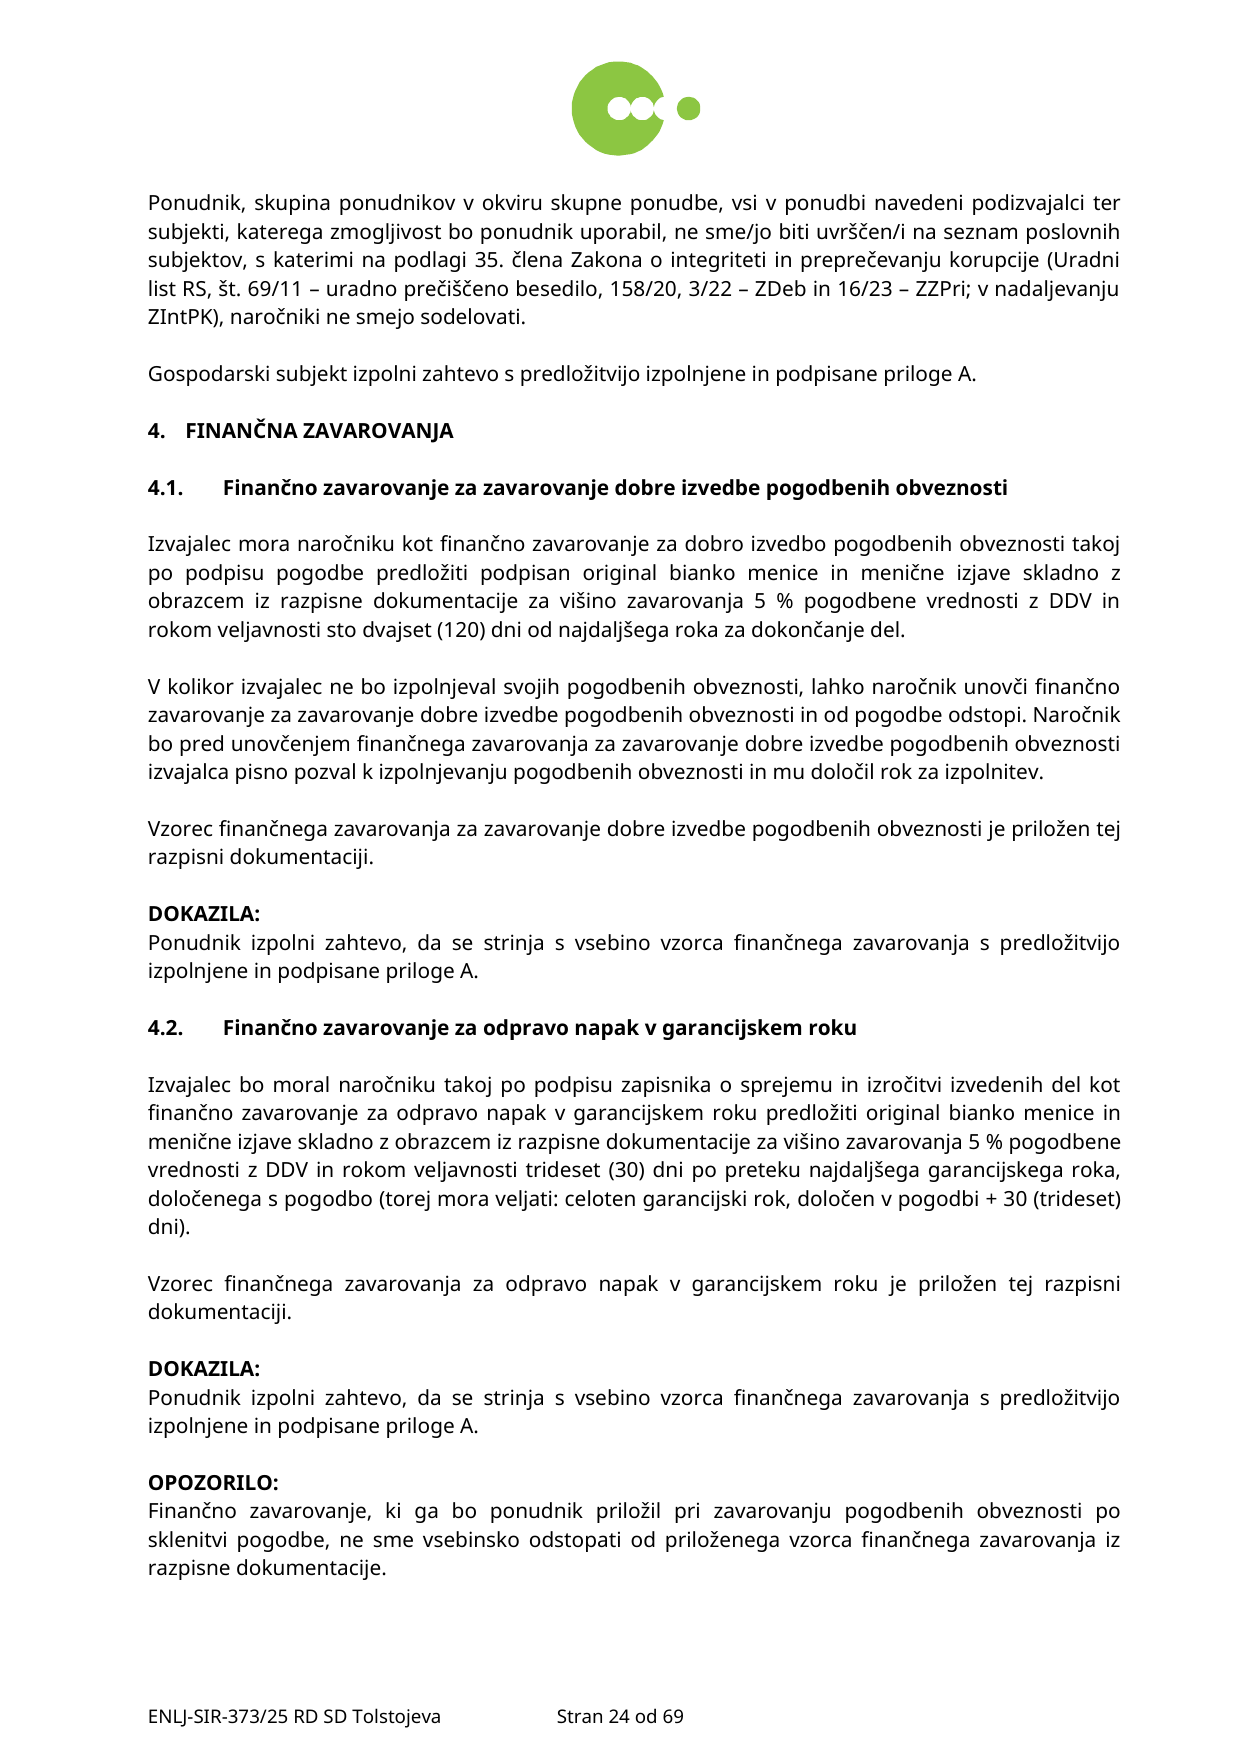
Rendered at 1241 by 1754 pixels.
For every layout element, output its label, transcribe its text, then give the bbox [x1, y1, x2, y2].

text Izvajalec bo moral naročniku takoj po podpisu zapisnika o sprejemu in izročitvi izvedenih del kot finančno zavarovanje za odpravo napak v garancijskem roku predložiti original bianko menice in menične izjave skladno z obrazcem iz razpisne dokumentacije za višino zavarovanja 5 % pogodbene vrednosti z DDV in rokom veljavnosti trideset (30) dni po preteku najdaljšega garancijskega roka, določenega s pogodbo (torej mora veljati: celoten garancijski rok, določen v pogodbi + 30 (trideset) dni). [148, 1070, 1122, 1241]
text Ponudnik izpolni zahtevo, da se strinja s vsebino vzorca finančnega zavarovanja s predložitvijo izpolnjene in podpisane priloge A. [148, 928, 1122, 984]
list Finančno zavarovanje za zavarovanje dobre izvedbe pogodbenih obveznosti [148, 473, 1122, 501]
text Ponudnik izpolni zahtevo, da se strinja s vsebino vzorca finančnega zavarovanja s predložitvijo izpolnjene in podpisane priloge A. [148, 1383, 1122, 1439]
list Finančno zavarovanje za odpravo napak v garancijskem roku [148, 1013, 1122, 1041]
text Vzorec finančnega zavarovanja za zavarovanje dobre izvedbe pogodbenih obveznosti je priložen tej razpisni dokumentaciji. [148, 814, 1122, 871]
text DOKAZILA: [148, 1354, 1122, 1383]
list FINANČNA ZAVAROVANJA [148, 416, 1122, 444]
text Ponudnik, skupina ponudnikov v okviru skupne ponudbe, vsi v ponudbi navedeni podizvajalci ter subjekti, katerega zmogljivost bo ponudnik uporabil, ne sme/jo biti uvrščen/i na seznam poslovnih subjektov, s katerimi na podlagi 35. člena Zakona o integriteti in preprečevanju korupcije (Uradni list RS, št. 69/11 – uradno prečiščeno besedilo, 158/20, 3/22 – ZDeb in 16/23 – ZZPri; v nadaljevanju ZIntPK), naročniki ne smejo sodelovati. [148, 188, 1122, 331]
text Izvajalec mora naročniku kot finančno zavarovanje za dobro izvedbo pogodbenih obveznosti takoj po podpisu pogodbe predložiti podpisan original bianko menice in menične izjave skladno z obrazcem iz razpisne dokumentacije za višino zavarovanja 5 % pogodbene vrednosti z DDV in rokom veljavnosti sto dvajset (120) dni od najdaljšega roka za dokončanje del. [148, 529, 1122, 643]
text Vzorec finančnega zavarovanja za odpravo napak v garancijskem roku je priložen tej razpisni dokumentaciji. [148, 1269, 1122, 1326]
text OPOZORILO: [148, 1468, 1122, 1496]
text Finančno zavarovanje, ki ga bo ponudnik priložil pri zavarovanju pogodbenih obveznosti po sklenitvi pogodbe, ne sme vsebinsko odstopati od priloženega vzorca finančnega zavarovanja iz razpisne dokumentacije. [148, 1496, 1122, 1582]
text V kolikor izvajalec ne bo izpolnjeval svojih pogodbenih obveznosti, lahko naročnik unovči finančno zavarovanje za zavarovanje dobre izvedbe pogodbenih obveznosti in od pogodbe odstopi. Naročnik bo pred unovčenjem finančnega zavarovanja za zavarovanje dobre izvedbe pogodbenih obveznosti izvajalca pisno pozval k izpolnjevanju pogodbenih obveznosti in mu določil rok za izpolnitev. [148, 672, 1122, 786]
text Gospodarski subjekt izpolni zahtevo s predložitvijo izpolnjene in podpisane priloge A. [148, 359, 1122, 387]
text DOKAZILA: [148, 899, 1122, 928]
